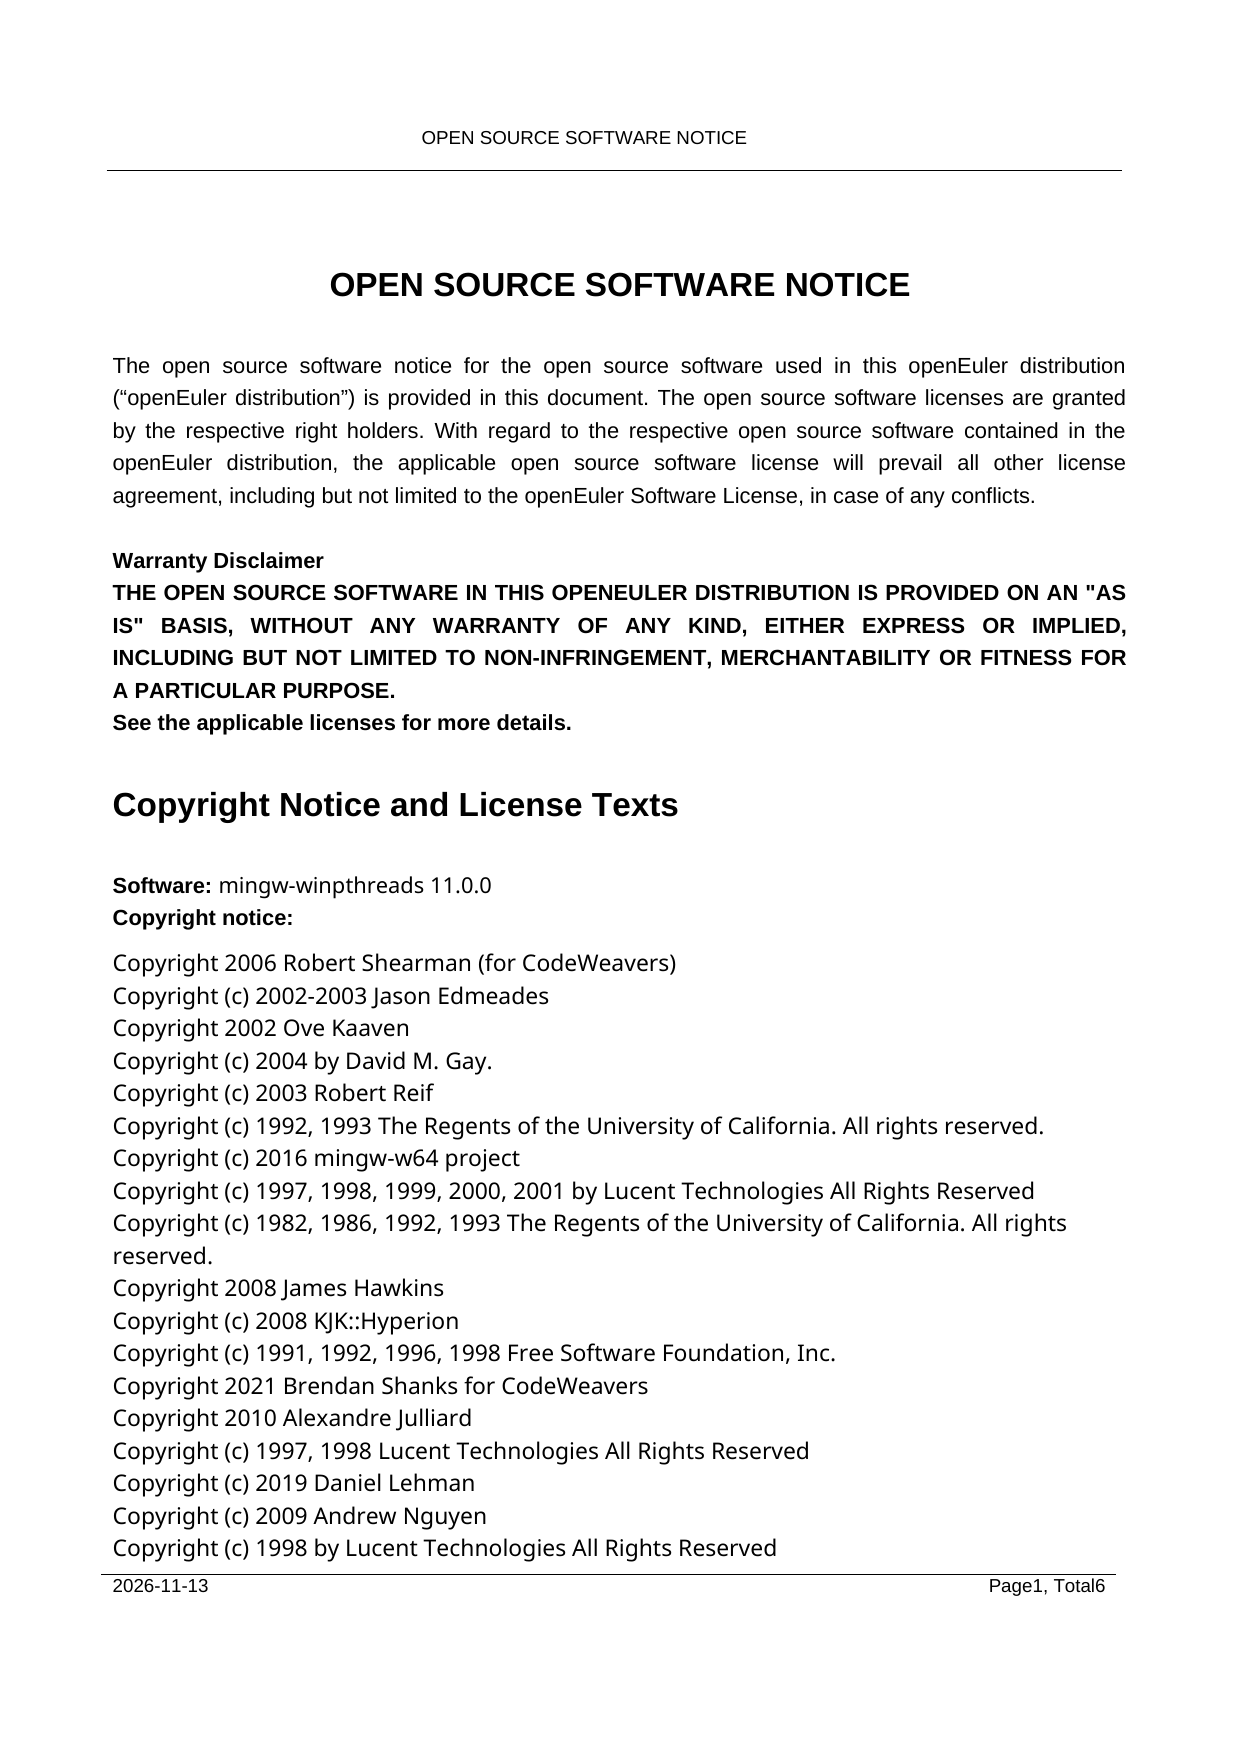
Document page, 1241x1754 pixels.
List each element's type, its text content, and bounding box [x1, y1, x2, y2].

text THE OPEN SOURCE SOFTWARE IN THIS OPENEULER DISTRIBUTION IS PROVIDED ON AN "AS IS" BASIS, WITHOUT ANY WARRANTY OF ANY KIND, EITHER EXPRESS OR IMPLIED, INCLUDING BUT NOT LIMITED TO NON-INFRINGEMENT, MERCHANTABILITY OR FITNESS FOR A PARTICULAR PURPOSE. See the applicable licenses for more details. [112, 576, 1128, 739]
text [112, 947, 1128, 1564]
text OPEN SOURCE SOFTWARE NOTICE [112, 251, 1128, 316]
text Warranty Disclaimer [112, 544, 1128, 576]
title Software: mingw-winpthreads 11.0.0 [112, 869, 1128, 901]
text Copyright Notice and License Texts [112, 771, 1128, 836]
text The open source software notice for the open source software used in this openEuler distribution (“openEuler distribution”) is provided in this document. The open source software licenses are granted by the respective right holders. With regard to the respective open source software contained in the openEuler distribution, the applicable open source software license will prevail all other license agreement, including but not limited to the openEuler Software License, in case of any conflicts. [112, 349, 1128, 511]
text Copyright notice: [112, 901, 1128, 934]
